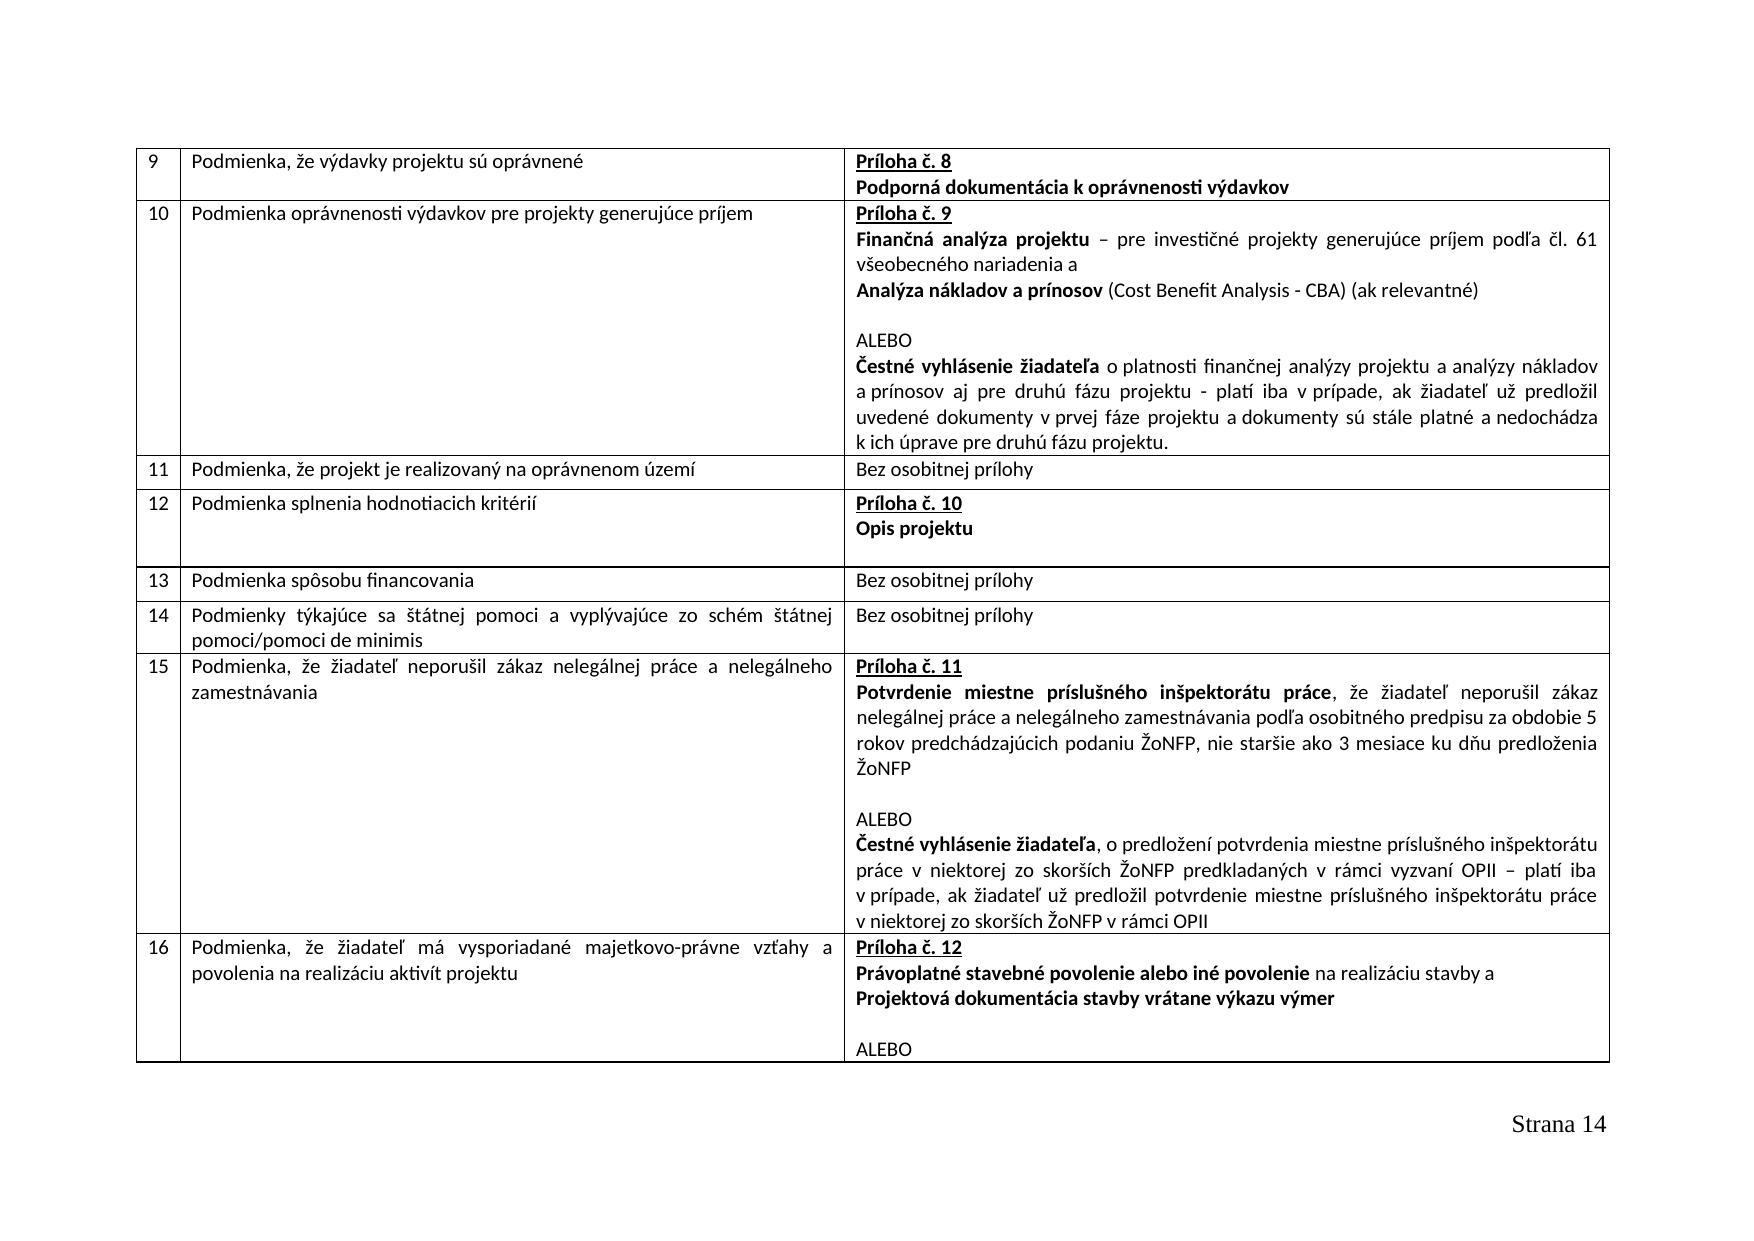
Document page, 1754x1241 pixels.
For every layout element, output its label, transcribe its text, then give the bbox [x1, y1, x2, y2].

table_cell 16 [137, 934, 180, 1061]
table_cell Podmienky týkajúce sa štátnej pomoci a vyplývajúce zo schém štátnej pomoci/pomoci de minimis [181, 602, 844, 653]
table_cell Podmienka splnenia hodnotiacich kritérií [181, 490, 844, 566]
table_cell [845, 934, 1609, 1061]
table_cell Bez osobitnej prílohy [845, 602, 1609, 653]
table_cell Príloha č. 8 Podporná dokumentácia k oprávnenosti výdavkov [845, 149, 1609, 199]
table_cell Príloha č. 10 Opis projektu [845, 490, 1609, 566]
table_cell 14 [137, 602, 180, 653]
table_cell 11 [137, 456, 180, 489]
table_cell Podmienka oprávnenosti výdavkov pre projekty generujúce príjem [181, 201, 844, 455]
table_cell 10 [137, 201, 180, 455]
table_cell 13 [137, 568, 180, 601]
table_cell Podmienka, že výdavky projektu sú oprávnené [181, 149, 844, 199]
table_cell Bez osobitnej prílohy [845, 568, 1609, 601]
table_cell 9 [137, 149, 180, 199]
table_cell 12 [137, 490, 180, 566]
table_cell Bez osobitnej prílohy [845, 456, 1609, 489]
table_cell Podmienka, že žiadateľ neporušil zákaz nelegálnej práce a nelegálneho zamestnávania [181, 654, 844, 933]
table_cell 15 [137, 654, 180, 933]
table_cell Podmienka, že projekt je realizovaný na oprávnenom území [181, 456, 844, 489]
table_cell Príloha č. 11 Potvrdenie miestne príslušného inšpektorátu práce, že žiadateľ neporušil zákaz nelegálnej práce a nelegálneho zamestnávania podľa osobitného predpisu za obdobie 5 rokov predchádzajúcich podaniu ŽoNFP, nie staršie ako 3 mesiace ku dňu predloženia ŽoNFP alebo Čestné vyhlásenie žiadateľa, o predložení potvrdenia miestne príslušného inšpektorátu práce v niektorej zo skorších ŽoNFP predkladaných v rámci vyzvaní OPII – platí iba v prípade, ak žiadateľ už predložil potvrdenie miestne príslušného inšpektorátu práce v niektorej zo skorších ŽoNFP v rámci OPII [845, 654, 1609, 933]
table_cell Podmienka spôsobu financovania [181, 568, 844, 601]
table_cell Príloha č. 9 Finančná analýza projektu – pre investičné projekty generujúce príjem podľa čl. 61 všeobecného nariadenia a Analýza nákladov a prínosov (Cost Benefit Analysis - CBA) (ak relevantné) alebo Čestné vyhlásenie žiadateľa o platnosti finančnej analýzy projektu a analýzy nákladov a prínosov aj pre druhú fázu projektu - platí iba v prípade, ak žiadateľ už predložil uvedené dokumenty v prvej fáze projektu a dokumenty sú stále platné a nedochádza k ich úprave pre druhú fázu projektu. [845, 201, 1609, 455]
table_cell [181, 934, 844, 1061]
